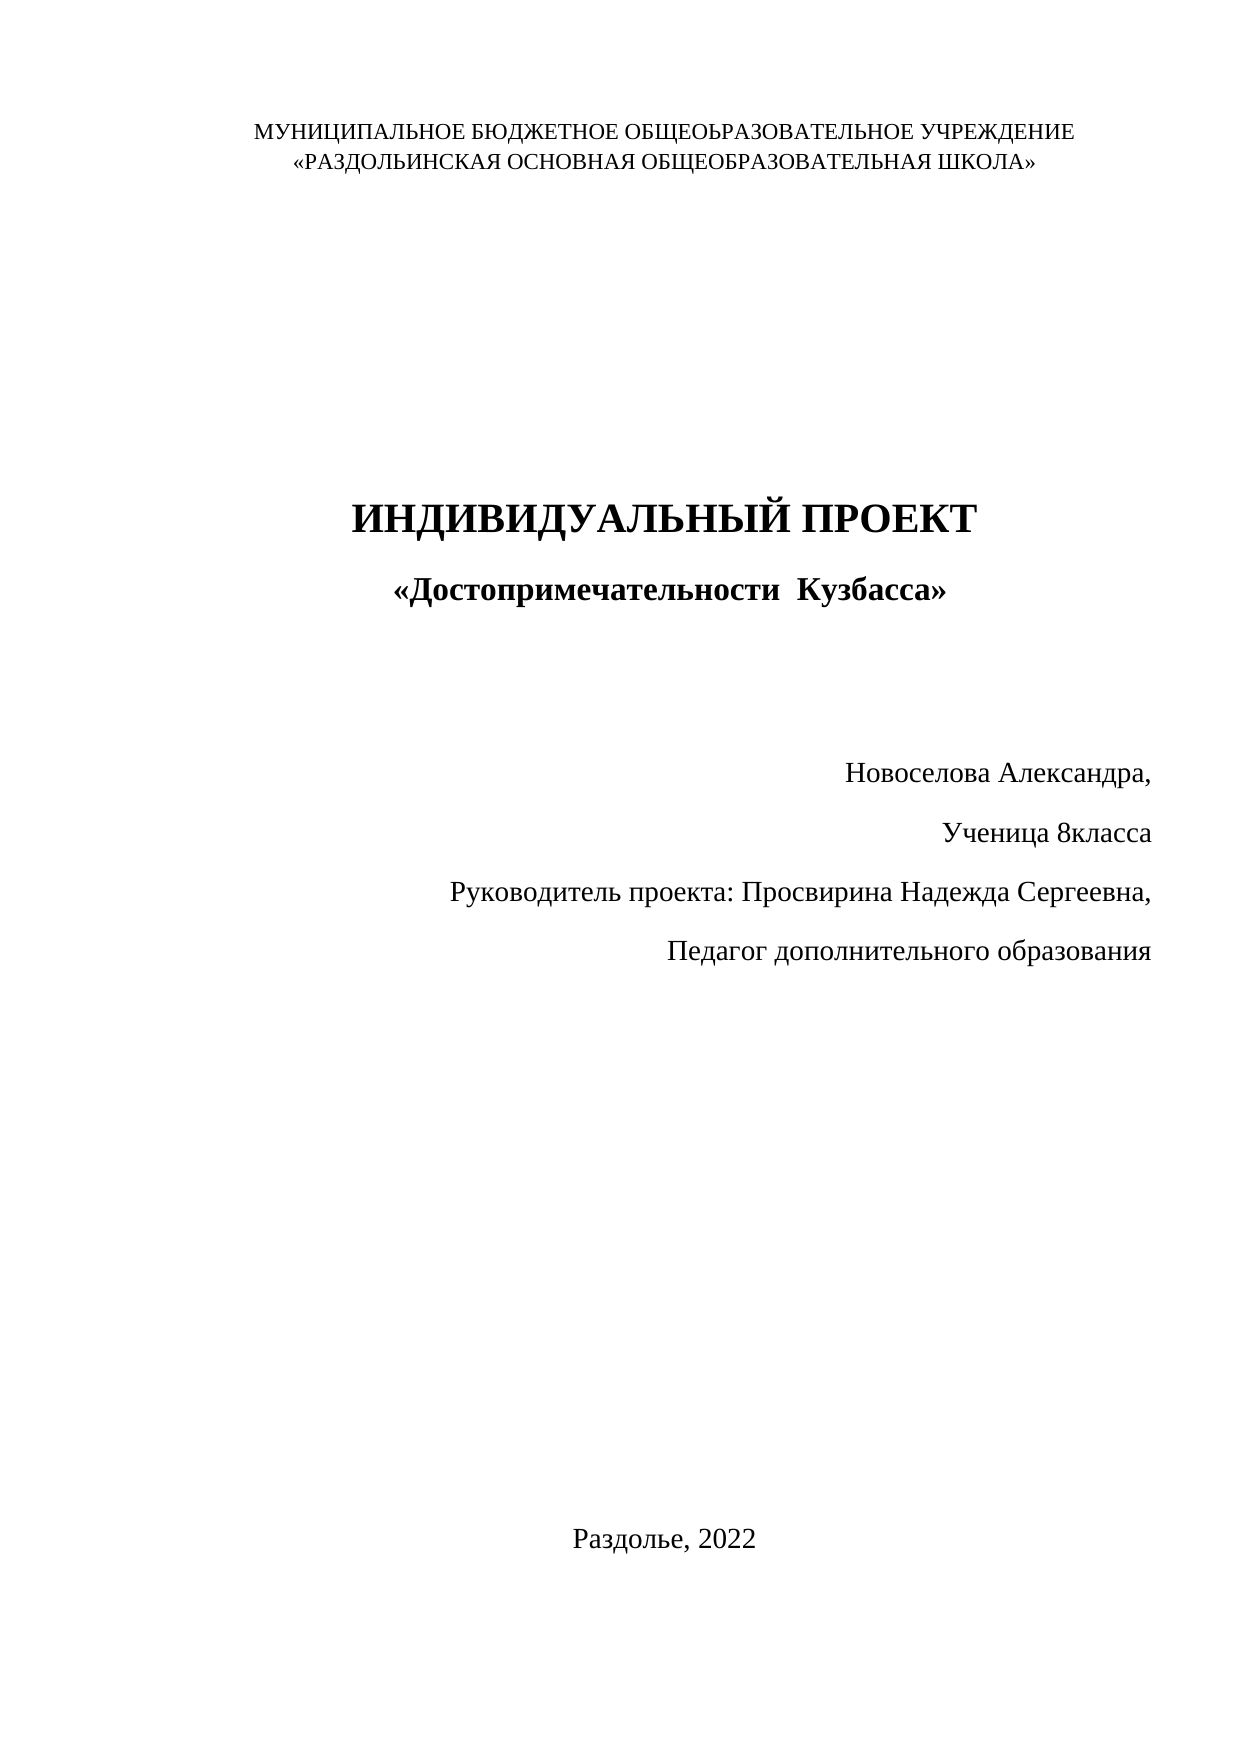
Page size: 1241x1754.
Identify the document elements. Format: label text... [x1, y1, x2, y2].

text «Достопримечательности Кузбасса» [177, 570, 1152, 608]
text МУНИЦИПАЛЬНОЕ БЮДЖЕТНОЕ ОБЩЕОЬРАЗОВАТЕЛЬНОЕ УЧРЕЖДЕНИЕ «РАЗДОЛЬИНСКАЯ ОСНОВНАЯ ОБЩЕОБРАЗОВАТЕЛЬНАЯ ШКОЛА» [177, 118, 1152, 175]
text Раздолье, 2022 [177, 1521, 1152, 1554]
text Руководитель проекта: Просвирина Надежда Сергеевна, [177, 874, 1152, 908]
text Педагог дополнительного образования [177, 933, 1152, 967]
text ИНДИВИДУАЛЬНЫЙ ПРОЕКТ [177, 494, 1152, 542]
text Ученица 8класса [177, 815, 1152, 848]
text Новоселова Александра, [177, 755, 1152, 789]
